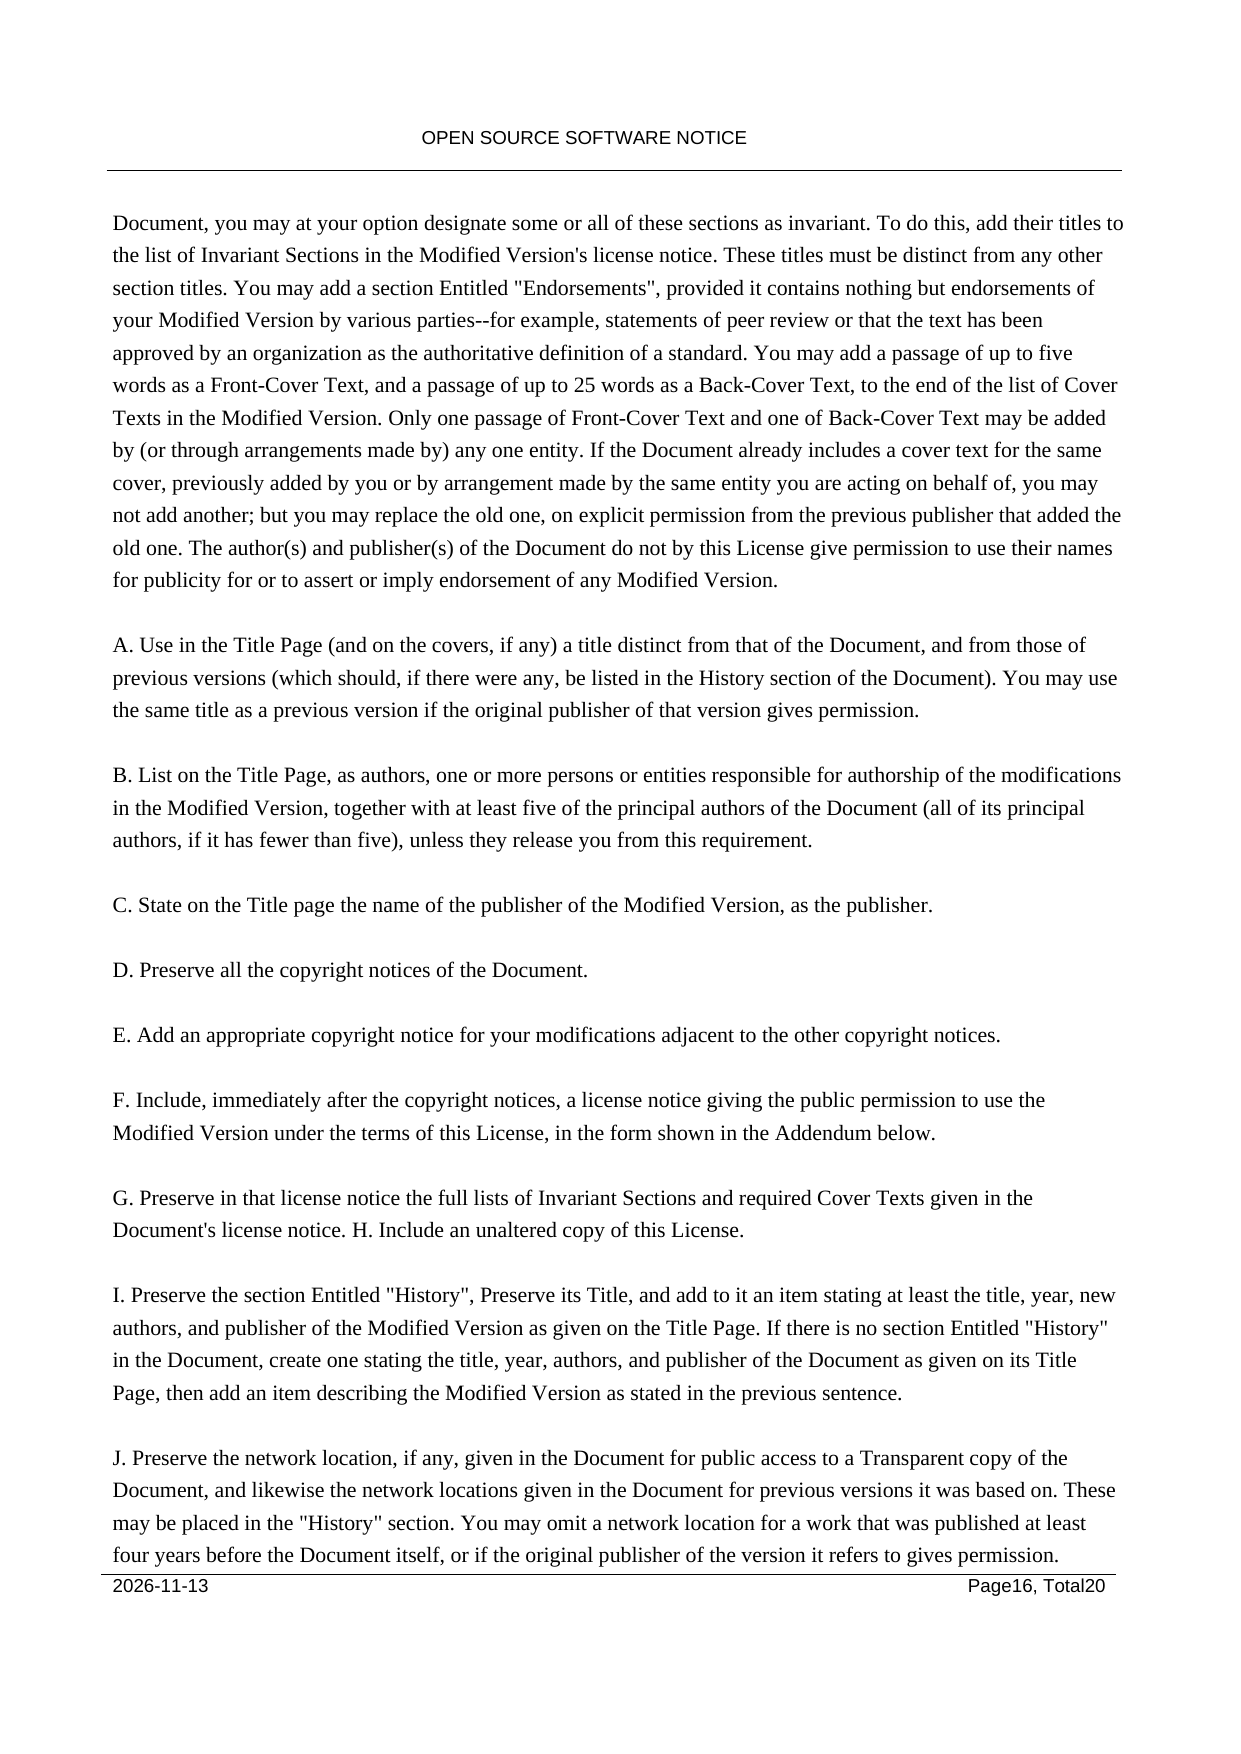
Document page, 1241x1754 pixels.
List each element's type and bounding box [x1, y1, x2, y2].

text [112, 206, 1128, 1571]
